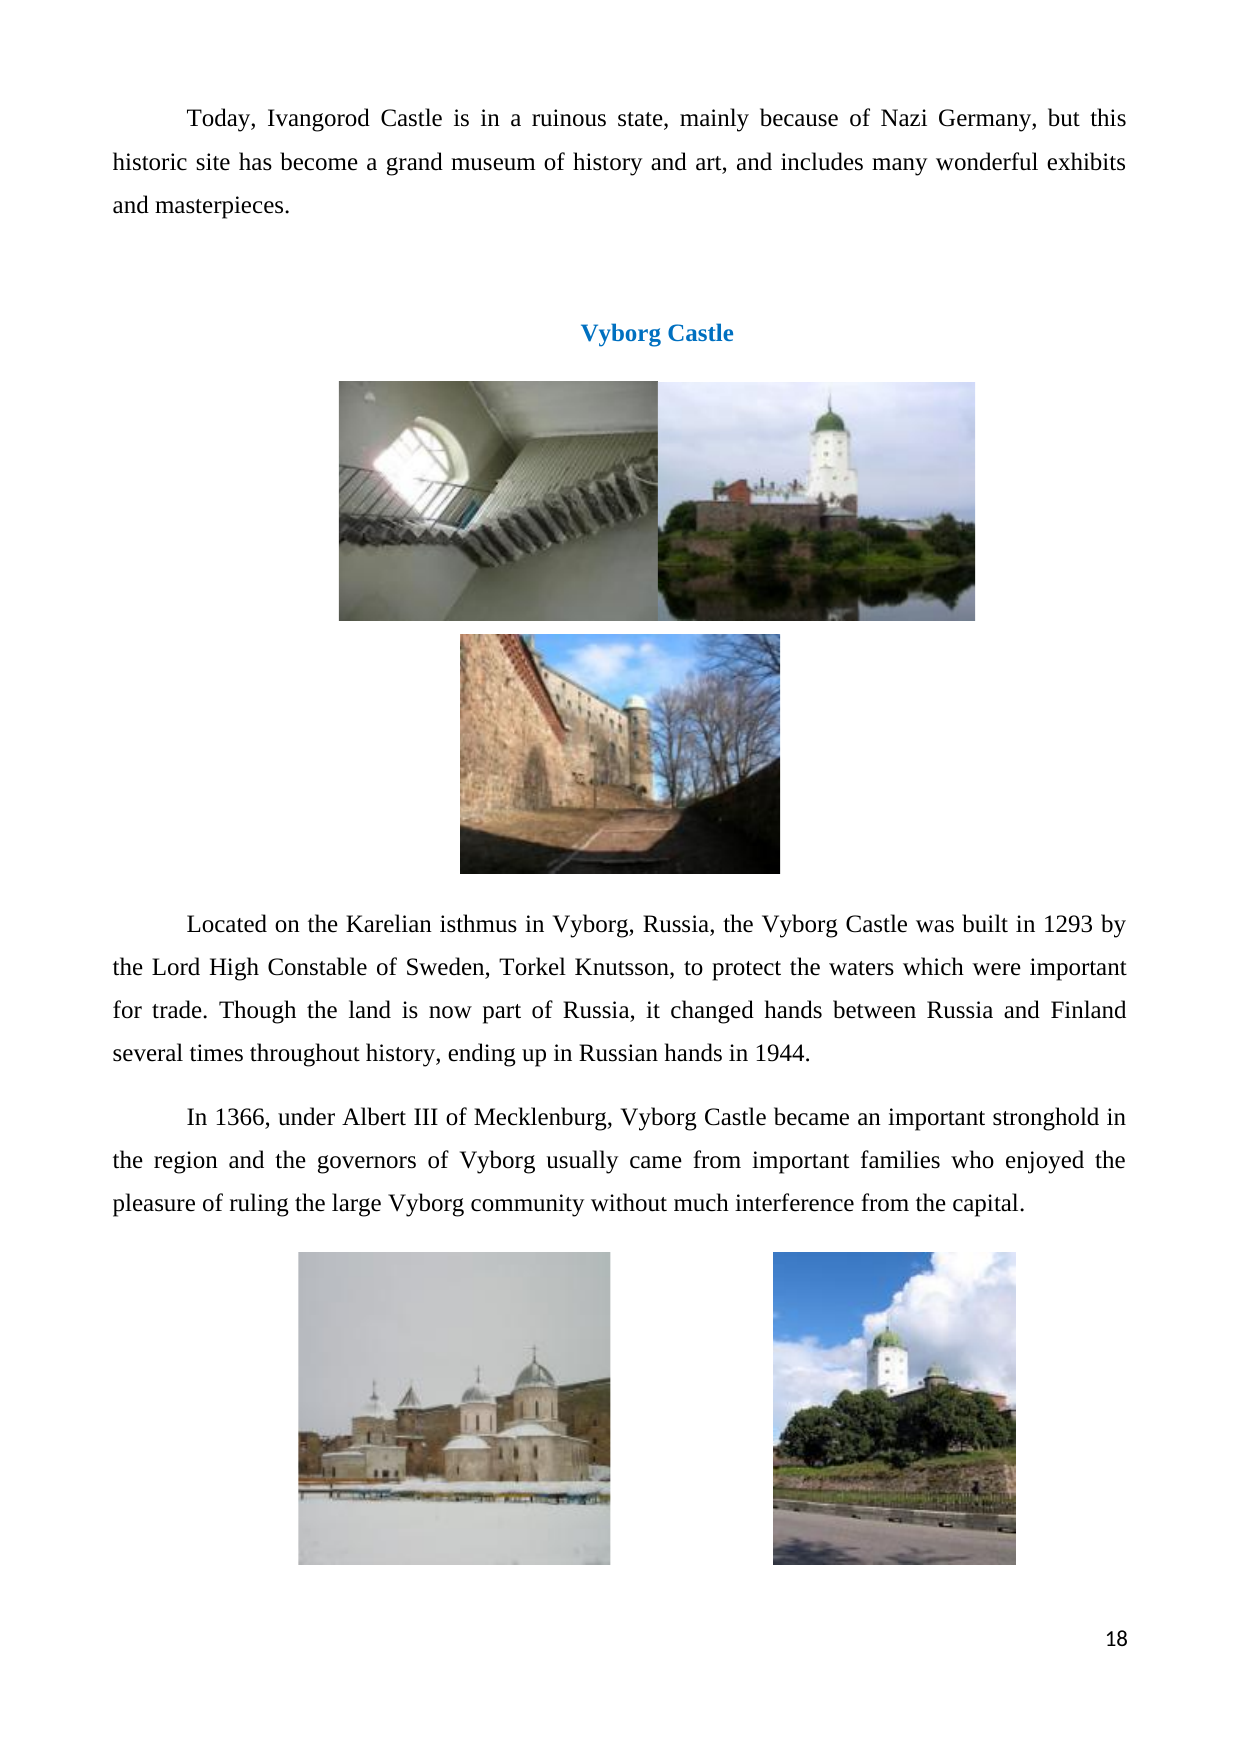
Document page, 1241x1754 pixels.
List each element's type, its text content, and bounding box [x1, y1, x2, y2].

text Vyborg Castle [112, 318, 1128, 346]
text In 1366, under Albert III of Mecklenburg, Vyborg Castle became an important stronghold in the region and the governors of Vyborg usually came from important families who enjoyed the pleasure of ruling the large Vyborg community without much interference from the capital. [112, 1102, 1128, 1217]
picture [773, 1252, 1016, 1565]
picture [338, 381, 976, 621]
picture [460, 634, 780, 874]
picture [298, 1252, 611, 1565]
text Located on the Karelian isthmus in Vyborg, Russia, the Vyborg Castle was built in 1293 by the Lord High Constable of Sweden, Torkel Knutsson, to protect the waters which were important for trade. Though the land is now part of Russia, it changed hands between Russia and Finland several times throughout history, ending up in Russian hands in 1944. [112, 909, 1128, 1067]
text Today, Ivangorod Castle is in a ruinous state, mainly because of Nazi Germany, but this historic site has become a grand museum of history and art, and includes many wonderful exhibits and masterpieces. [112, 103, 1128, 218]
